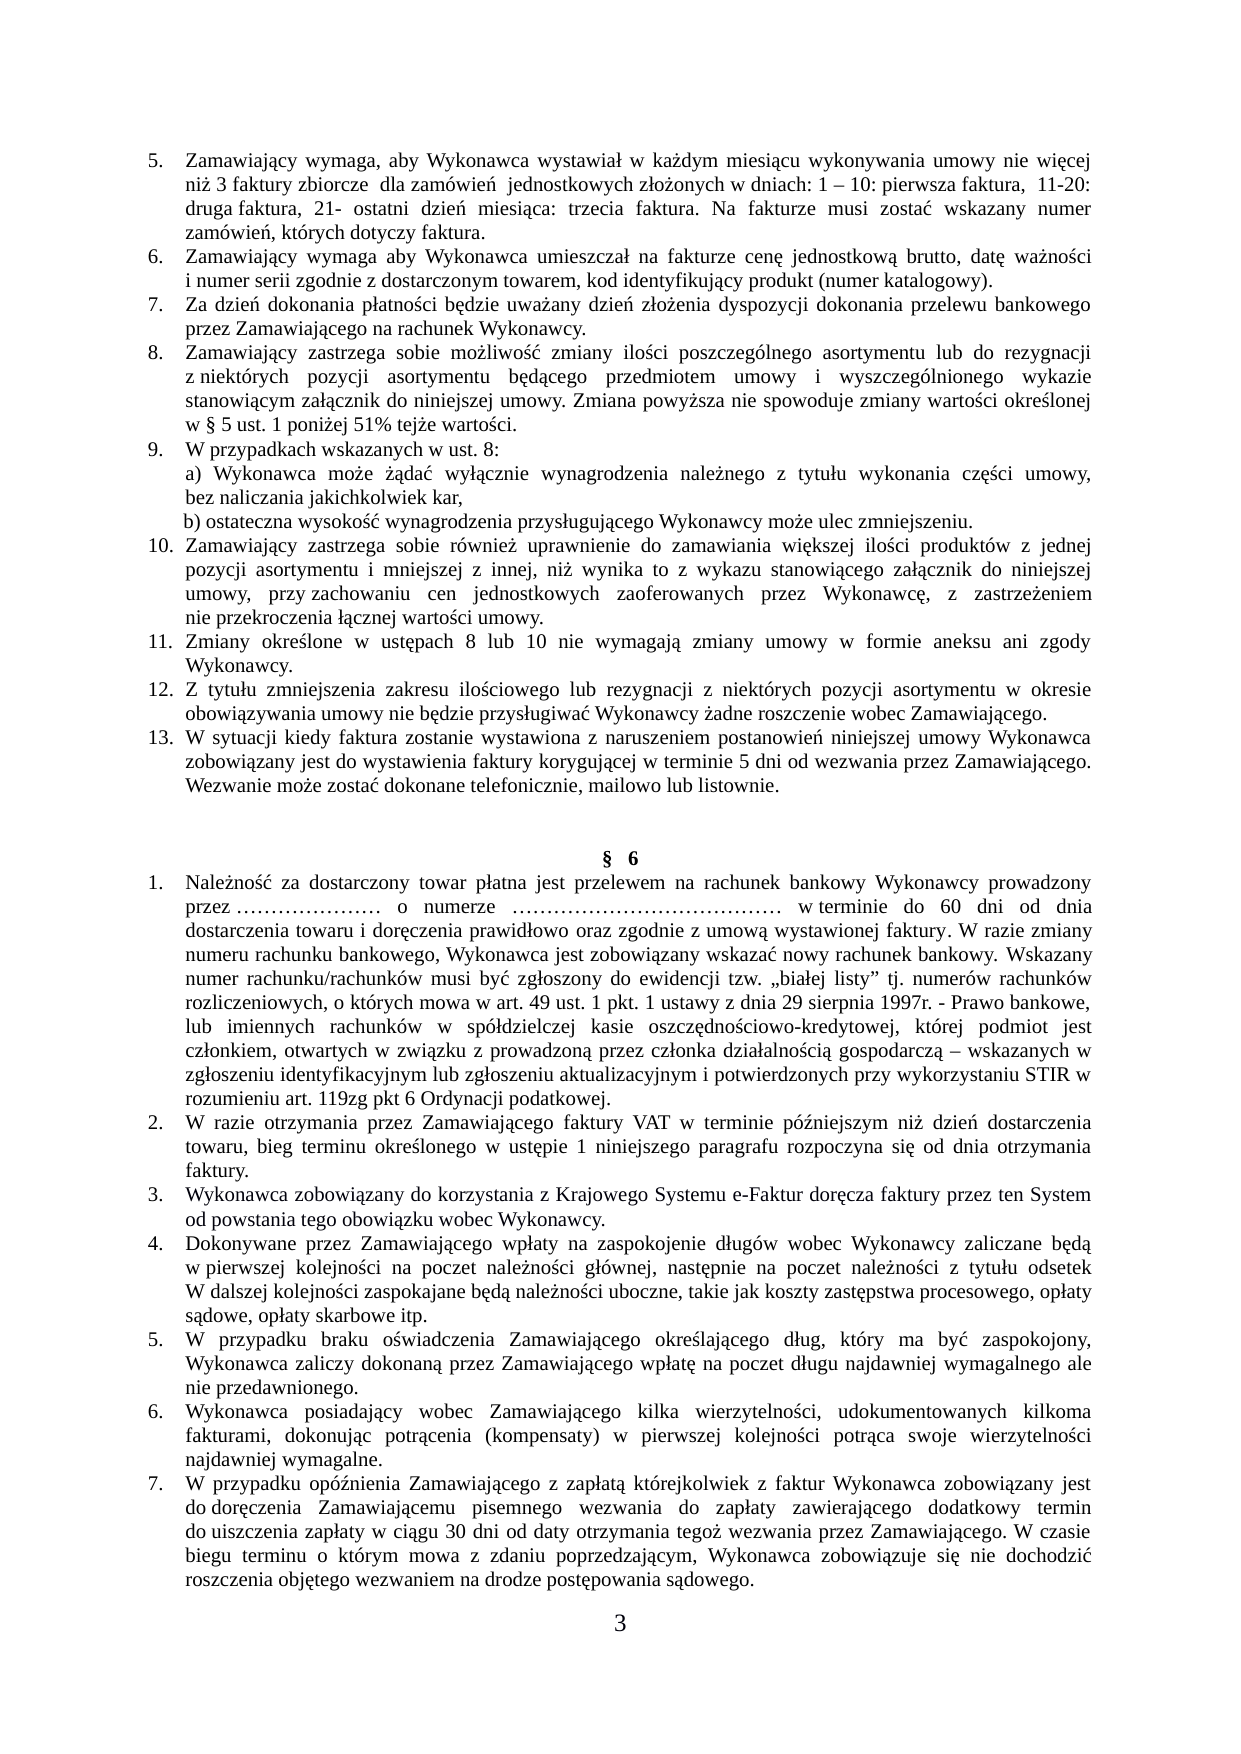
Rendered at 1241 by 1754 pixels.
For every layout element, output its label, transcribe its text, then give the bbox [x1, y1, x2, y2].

list Dokonywane przez Zamawiającego wpłaty na zaspokojenie długów wobec Wykonawcy zaliczane będą w pierwszej kolejności na poczet należności głównej, następnie na poczet należności z tytułu odsetek W dalszej kolejności zaspokajane będą należności uboczne, takie jak koszty zastępstwa procesowego, opłaty sądowe, opłaty skarbowe itp. [148, 1231, 1092, 1327]
list Zamawiający zastrzega sobie możliwość zmiany ilości poszczególnego asortymentu lub do rezygnacji z niektórych pozycji asortymentu będącego przedmiotem umowy i wyszczególnionego wykazie stanowiącym załącznik do niniejszej umowy. Zmiana powyższa nie spowoduje zmiany wartości określonej w § 5 ust. 1 poniżej 51% tejże wartości. [148, 340, 1092, 436]
list Za dzień dokonania płatności będzie uważany dzień złożenia dyspozycji dokonania przelewu bankowego przez Zamawiającego na rachunek Wykonawcy. [148, 292, 1092, 340]
list W sytuacji kiedy faktura zostanie wystawiona z naruszeniem postanowień niniejszej umowy Wykonawca zobowiązany jest do wystawienia faktury korygującej w terminie 5 dni od wezwania przez Zamawiającego. Wezwanie może zostać dokonane telefonicznie, mailowo lub listownie. [148, 725, 1092, 797]
text b) ostateczna wysokość wynagrodzenia przysługującego Wykonawcy może ulec zmniejszeniu. [171, 509, 1092, 533]
list W przypadku opóźnienia Zamawiającego z zapłatą którejkolwiek z faktur Wykonawca zobowiązany jest do doręczenia Zamawiającemu pisemnego wezwania do zapłaty zawierającego dodatkowy termin do uiszczenia zapłaty w ciągu 30 dni od daty otrzymania tegoż wezwania przez Zamawiającego. W czasie biegu terminu o którym mowa z zdaniu poprzedzającym, Wykonawca zobowiązuje się nie dochodzić roszczenia objętego wezwaniem na drodze postępowania sądowego. [148, 1471, 1092, 1591]
list Wykonawca zobowiązany do korzystania z Krajowego Systemu e-Faktur doręcza faktury przez ten System od powstania tego obowiązku wobec Wykonawcy. [148, 1182, 1092, 1231]
list Z tytułu zmniejszenia zakresu ilościowego lub rezygnacji z niektórych pozycji asortymentu w okresie obowiązywania umowy nie będzie przysługiwać Wykonawcy żadne roszczenie wobec Zamawiającego. [148, 677, 1092, 725]
list W przypadkach wskazanych w ust. 8: [148, 436, 1092, 461]
list Wykonawca posiadający wobec Zamawiającego kilka wierzytelności, udokumentowanych kilkoma fakturami, dokonując potrącenia (kompensaty) w pierwszej kolejności potrąca swoje wierzytelności najdawniej wymagalne. [148, 1399, 1092, 1471]
text § 6 [148, 846, 1092, 869]
list Zamawiający wymaga, aby Wykonawca wystawiał w każdym miesiącu wykonywania umowy nie więcej niż 3 faktury zbiorcze dla zamówień jednostkowych złożonych w dniach: 1 – 10: pierwsza faktura, 11-20: druga faktura, 21- ostatni dzień miesiąca: trzecia faktura. Na fakturze musi zostać wskazany numer zamówień, których dotyczy faktura. [148, 148, 1092, 244]
list Zmiany określone w ustępach 8 lub 10 nie wymagają zmiany umowy w formie aneksu ani zgody Wykonawcy. [148, 629, 1092, 677]
list Należność za dostarczony towar płatna jest przelewem na rachunek bankowy Wykonawcy prowadzony przez ………………… o numerze ………………………………… w terminie do 60 dni od dnia dostarczenia towaru i doręczenia prawidłowo oraz zgodnie z umową wystawionej faktury. W razie zmiany numeru rachunku bankowego, Wykonawca jest zobowiązany wskazać nowy rachunek bankowy. Wskazany numer rachunku/rachunków musi być zgłoszony do ewidencji tzw. „białej listy” tj. numerów rachunków rozliczeniowych, o których mowa w art. 49 ust. 1 pkt. 1 ustawy z dnia 29 sierpnia 1997r. - Prawo bankowe, lub imiennych rachunków w spółdzielczej kasie oszczędnościowo-kredytowej, której podmiot jest członkiem, otwartych w związku z prowadzoną przez członka działalnością gospodarczą – wskazanych w zgłoszeniu identyfikacyjnym lub zgłoszeniu aktualizacyjnym i potwierdzonych przy wykorzystaniu STIR w rozumieniu art. 119zg pkt 6 Ordynacji podatkowej. [148, 869, 1092, 1110]
list Zamawiający wymaga aby Wykonawca umieszczał na fakturze cenę jednostkową brutto, datę ważności i numer serii zgodnie z dostarczonym towarem, kod identyfikujący produkt (numer katalogowy). [148, 244, 1092, 292]
text a) Wykonawca może żądać wyłącznie wynagrodzenia należnego z tytułu wykonania części umowy, bez naliczania jakichkolwiek kar, [185, 461, 1092, 509]
list W razie otrzymania przez Zamawiającego faktury VAT w terminie późniejszym niż dzień dostarczenia towaru, bieg terminu określonego w ustępie 1 niniejszego paragrafu rozpoczyna się od dnia otrzymania faktury. [148, 1110, 1092, 1182]
list Zamawiający zastrzega sobie również uprawnienie do zamawiania większej ilości produktów z jednej pozycji asortymentu i mniejszej z innej, niż wynika to z wykazu stanowiącego załącznik do niniejszej umowy, przy zachowaniu cen jednostkowych zaoferowanych przez Wykonawcę, z zastrzeżeniem nie przekroczenia łącznej wartości umowy. [148, 533, 1092, 629]
list W przypadku braku oświadczenia Zamawiającego określającego dług, który ma być zaspokojony, Wykonawca zaliczy dokonaną przez Zamawiającego wpłatę na poczet długu najdawniej wymagalnego ale nie przedawnionego. [148, 1327, 1092, 1399]
